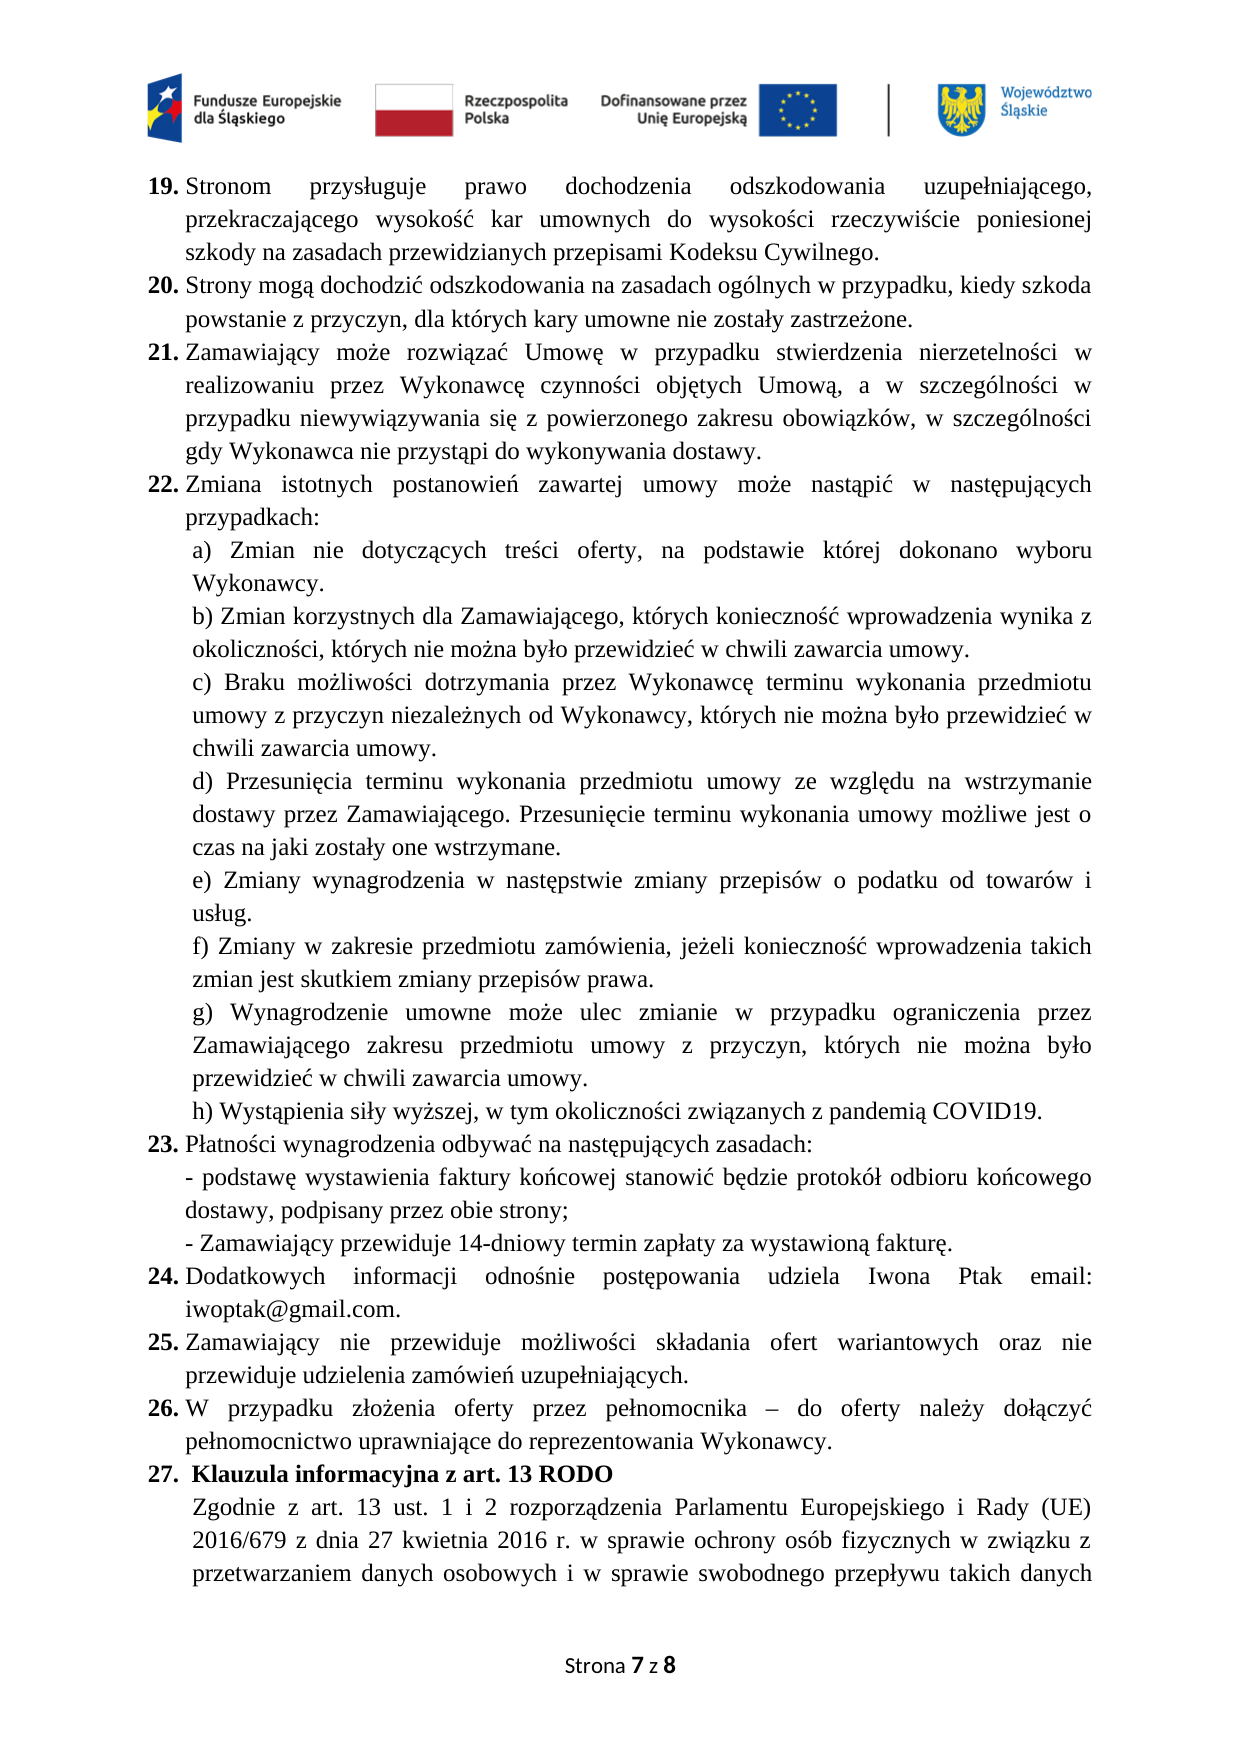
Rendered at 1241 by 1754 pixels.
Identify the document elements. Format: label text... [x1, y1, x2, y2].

list Dodatkowych informacji odnośnie postępowania udziela Iwona Ptak email: iwoptak@gmail.com. [148, 1261, 1093, 1323]
list W przypadku złożenia oferty przez pełnomocnika – do oferty należy dołączyć pełnomocnictwo uprawniające do reprezentowania Wykonawcy. [148, 1393, 1093, 1455]
list Klauzula informacyjna z art. 13 RODO [148, 1459, 1093, 1488]
list Stronom przysługuje prawo dochodzenia odszkodowania uzupełniającego, przekraczającego wysokość kar umownych do wysokości rzeczywiście poniesionej szkody na zasadach przewidzianych przepisami Kodeksu Cywilnego. [148, 171, 1093, 266]
text a) Zmian nie dotyczących treści oferty, na podstawie której dokonano wyboru Wykonawcy. [192, 535, 1093, 597]
list Płatności wynagrodzenia odbywać na następujących zasadach: [147, 1129, 1093, 1158]
list Zamawiający nie przewiduje możliwości składania ofert wariantowych oraz nie przewiduje udzielenia zamówień uzupełniających. [148, 1327, 1093, 1389]
text h) Wystąpienia siły wyższej, w tym okoliczności związanych z pandemią COVID19. [192, 1096, 1093, 1125]
text c) Braku możliwości dotrzymania przez Wykonawcę terminu wykonania przedmiotu umowy z przyczyn niezależnych od Wykonawcy, których nie można było przewidzieć w chwili zawarcia umowy. [192, 667, 1093, 762]
picture [147, 73, 1092, 143]
text g) Wynagrodzenie umowne może ulec zmianie w przypadku ograniczenia przez Zamawiającego zakresu przedmiotu umowy z przyczyn, których nie można było przewidzieć w chwili zawarcia umowy. [192, 997, 1093, 1092]
text e) Zmiany wynagrodzenia w następstwie zmiany przepisów o podatku od towarów i usług. [192, 865, 1093, 927]
list - podstawę wystawienia faktury końcowej stanowić będzie protokół odbioru końcowego dostawy, podpisany przez obie strony; [185, 1162, 1093, 1224]
list Zamawiający może rozwiązać Umowę w przypadku stwierdzenia nierzetelności w realizowaniu przez Wykonawcę czynności objętych Umową, a w szczególności w przypadku niewywiązywania się z powierzonego zakresu obowiązków, w szczególności gdy Wykonawca nie przystąpi do wykonywania dostawy. [148, 337, 1093, 464]
text f) Zmiany w zakresie przedmiotu zamówienia, jeżeli konieczność wprowadzenia takich zmian jest skutkiem zmiany przepisów prawa. [192, 931, 1093, 993]
list Strony mogą dochodzić odszkodowania na zasadach ogólnych w przypadku, kiedy szkoda powstanie z przyczyn, dla których kary umowne nie zostały zastrzeżone. [148, 271, 1093, 332]
list Zmiana istotnych postanowień zawartej umowy może nastąpić w następujących przypadkach: [148, 469, 1093, 531]
text b) Zmian korzystnych dla Zamawiającego, których konieczność wprowadzenia wynika z okoliczności, których nie można było przewidzieć w chwili zawarcia umowy. [192, 601, 1093, 663]
text d) Przesunięcia terminu wykonania przedmiotu umowy ze względu na wstrzymanie dostawy przez Zamawiającego. Przesunięcie terminu wykonania umowy możliwe jest o czas na jaki zostały one wstrzymane. [192, 766, 1093, 861]
list - Zamawiający przewiduje 14-dniowy termin zapłaty za wystawioną fakturę. [185, 1228, 1093, 1257]
